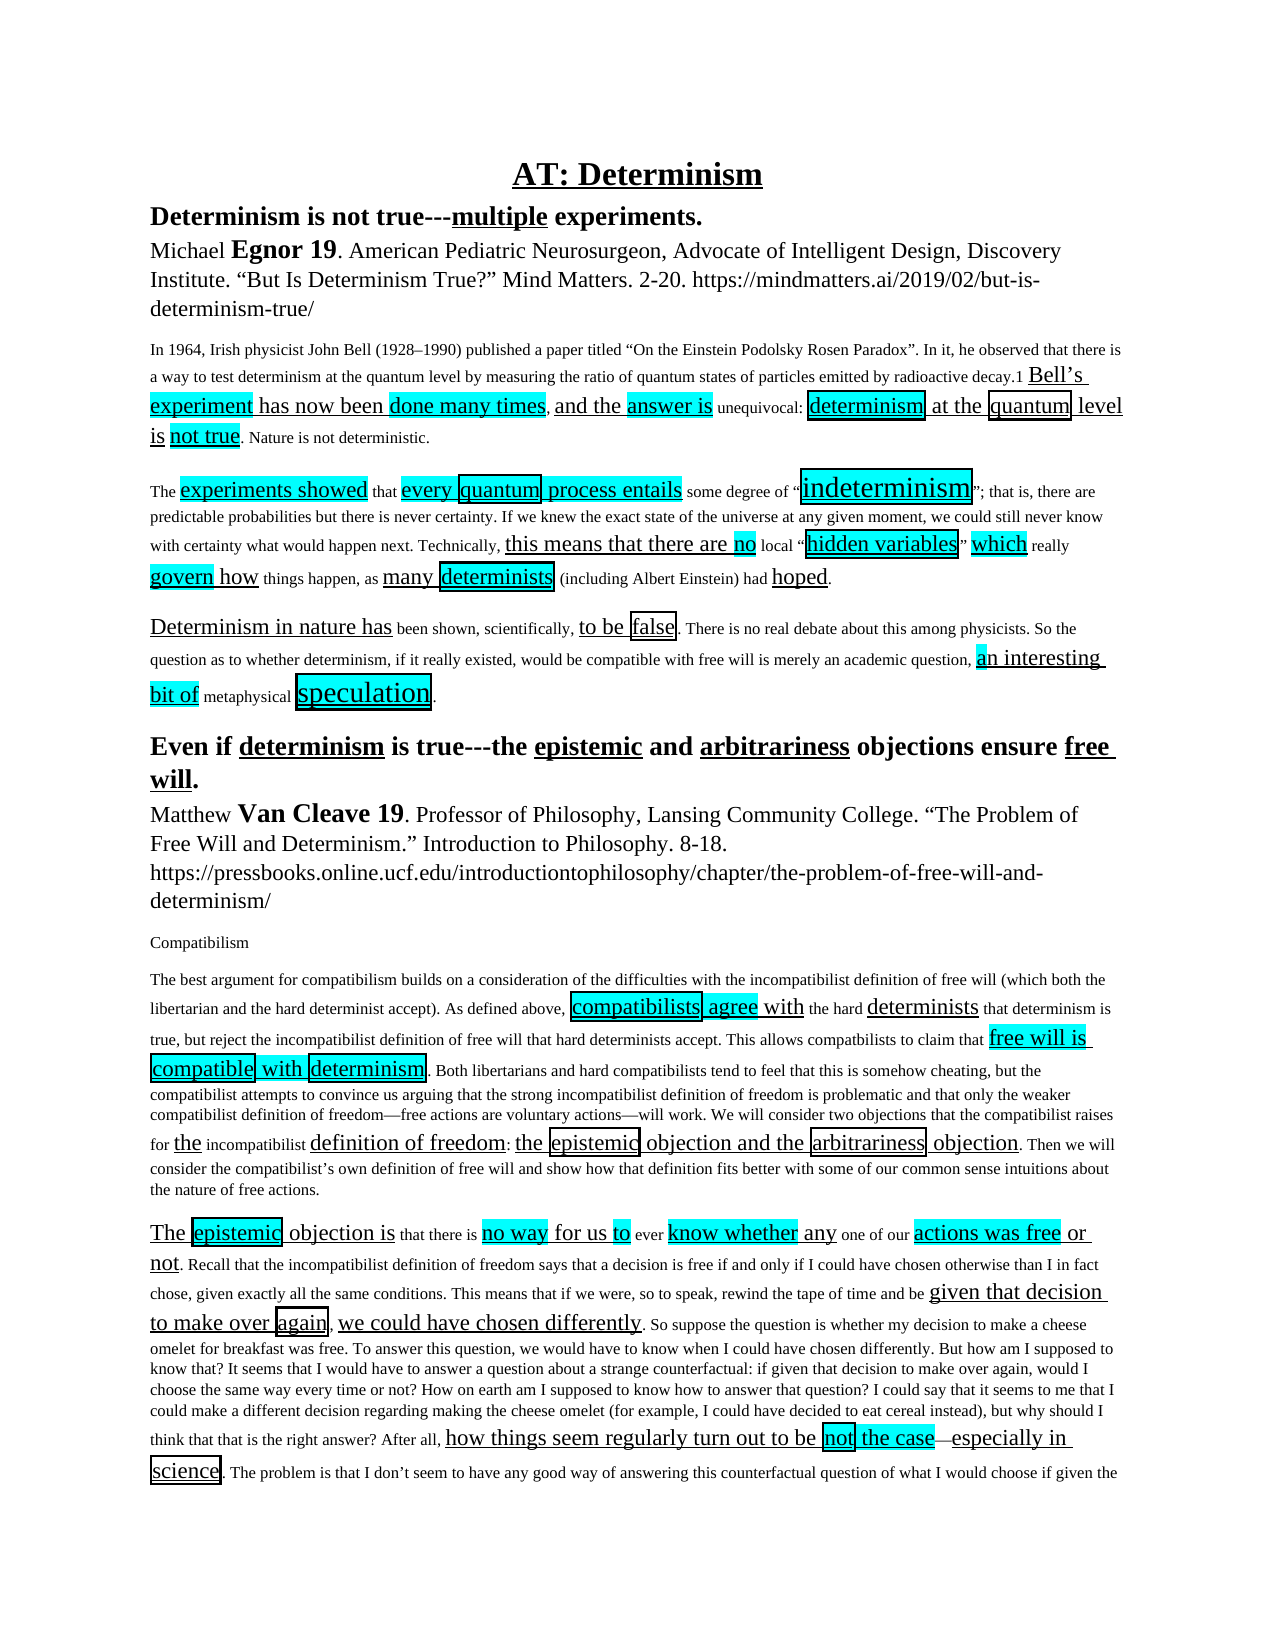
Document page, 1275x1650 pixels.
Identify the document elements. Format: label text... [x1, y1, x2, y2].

text The best argument for compatibilism builds on a consideration of the difficulties with the incompatibilist definition of free will (which both the libertarian and the hard determinist accept). As defined above, compatibilists agree with the hard determinists that determinism is true, but reject the incompatibilist definition of free will that hard determinists accept. This allows compatbilists to claim that free will is compatible with determinism. Both libertarians and hard compatibilists tend to feel that this is somehow cheating, but the compatibilist attempts to convince us arguing that the strong incompatibilist definition of freedom is problematic and that only the weaker compatibilist definition of freedom—free actions are voluntary actions—will work. We will consider two objections that the compatibilist raises for the incompatibilist definition of freedom: the epistemic objection and the arbitrariness objection. Then we will consider the compatibilist’s own definition of free will and show how that definition fits better with some of our common sense intuitions about the nature of free actions. [150, 970, 1125, 1198]
text Matthew Van Cleave 19. Professor of Philosophy, Lansing Community College. “The Problem of Free Will and Determinism.” Introduction to Philosophy. 8-18. https://pressbooks.online.ucf.edu/introductiontophilosophy/chapter/the-problem-of-free-will-and-determinism/ [150, 797, 1125, 914]
text Even if determinism is true---the epistemic and arbitrariness objections ensure free will. [150, 730, 1125, 795]
subtitle AT: Determinism [150, 154, 1125, 192]
text Michael Egnor 19. American Pediatric Neurosurgeon, Advocate of Intelligent Design, Discovery Institute. “But Is Determinism True?” Mind Matters. 2-20. https://mindmatters.ai/2019/02/but-is-determinism-true/ [150, 233, 1125, 321]
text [150, 1217, 1125, 1485]
text In 1964, Irish physicist John Bell (1928–1990) published a paper titled “On the Einstein Podolsky Rosen Paradox”. In it, he observed that there is a way to test determinism at the quantum level by measuring the ratio of quantum states of particles emitted by radioactive decay.1 Bell’s experiment has now been done many times, and the answer is unequivocal: determinism at the quantum level is not true. Nature is not deterministic. [150, 340, 1125, 449]
text Determinism in nature has been shown, scientifically, to be false. There is no real debate about this among physicists. So the question as to whether determinism, if it really existed, would be compatible with free will is merely an academic question, an interesting bit of metaphysical speculation. [150, 611, 1125, 711]
text The experiments showed that every quantum process entails some degree of “indeterminism”; that is, there are predictable probabilities but there is never certainty. If we knew the exact state of the universe at any given moment, we could still never know with certainty what would happen next. Technically, this means that there are no local “hidden variables” which really govern how things happen, as many determinists (including Albert Einstein) had hoped. [150, 468, 1125, 592]
text Determinism is not true---multiple experiments. [150, 200, 1125, 231]
text Compatibilism [150, 932, 1125, 952]
